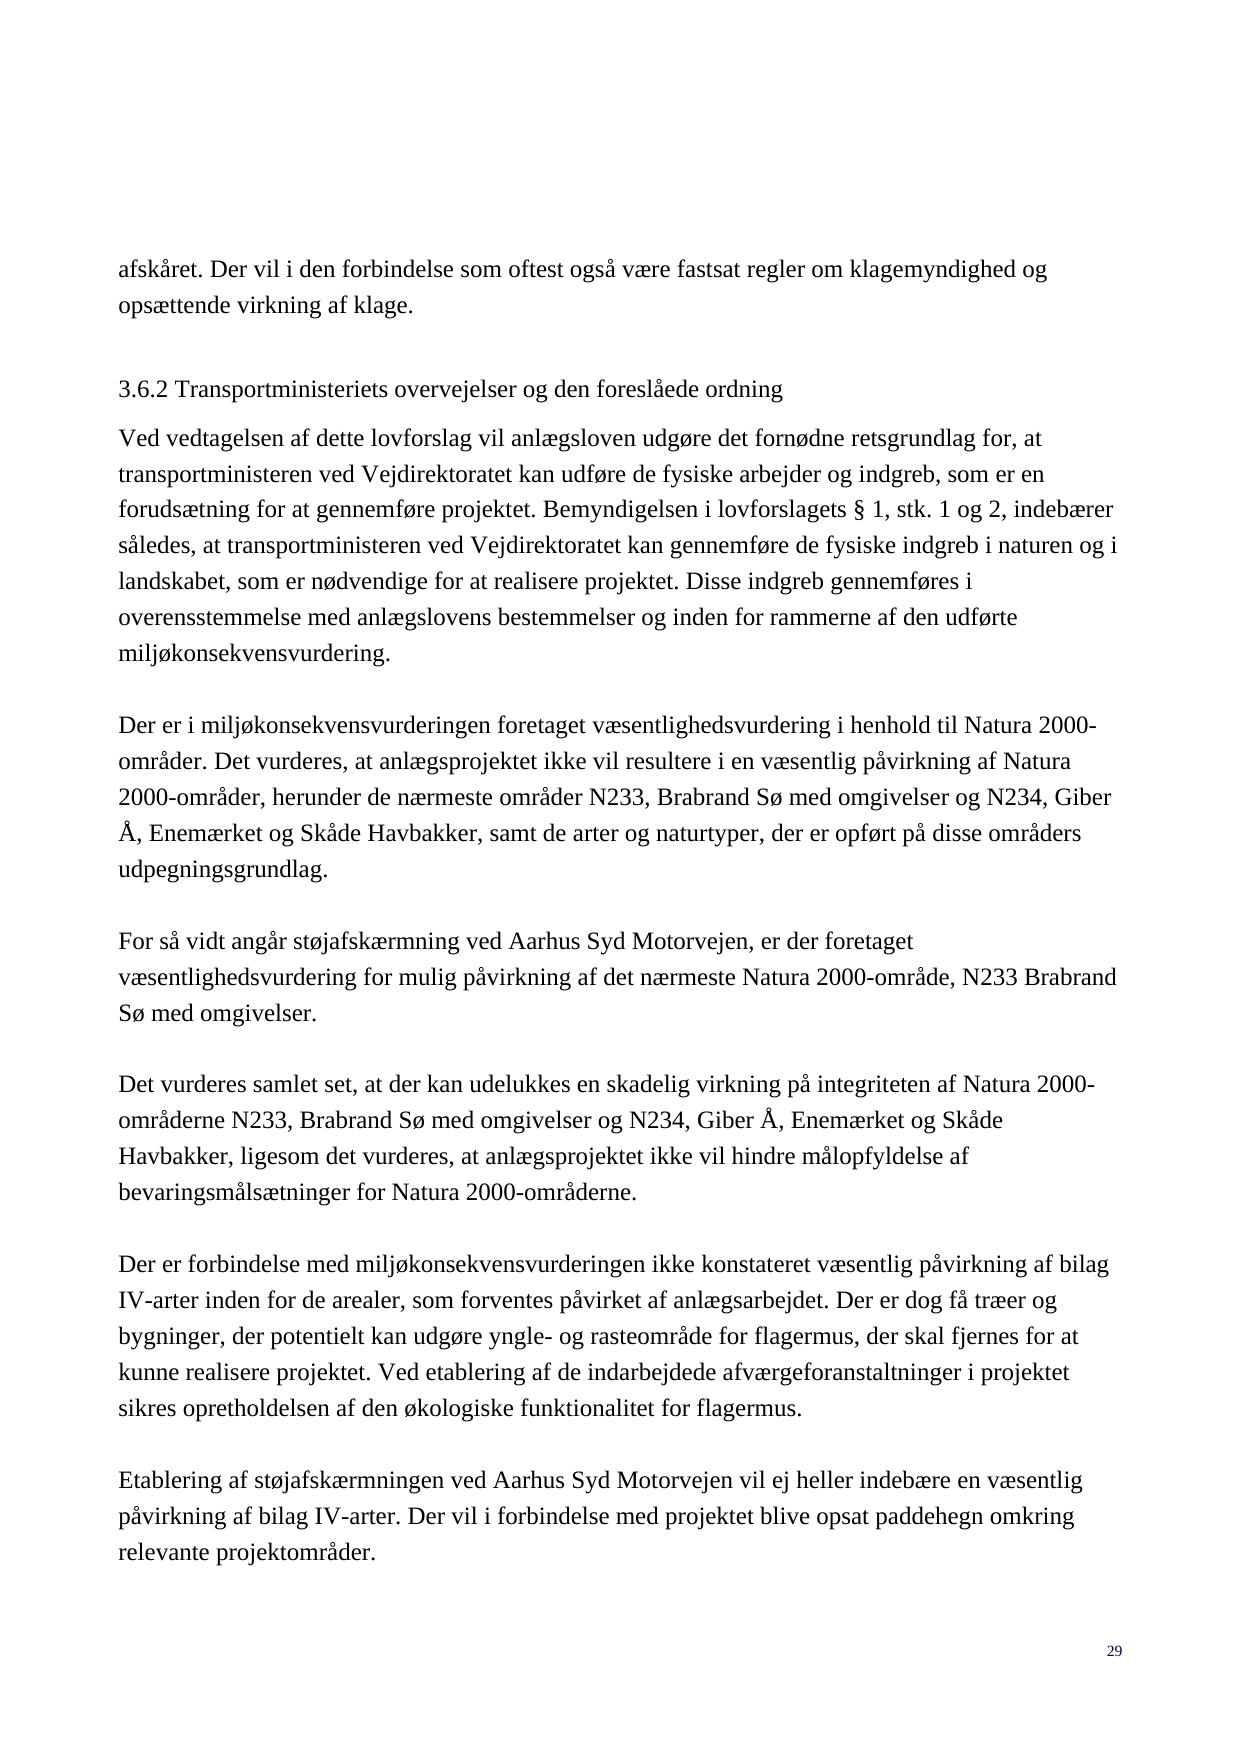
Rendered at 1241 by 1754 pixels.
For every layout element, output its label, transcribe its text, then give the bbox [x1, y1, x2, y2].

text Etablering af støjafskærmningen ved Aarhus Syd Motorvejen vil ej heller indebære en væsentlig påvirkning af bilag IV-arter. Der vil i forbindelse med projektet blive opsat paddehegn omkring relevante projektområder. [118, 1465, 1122, 1566]
text Der er forbindelse med miljøkonsekvensvurderingen ikke konstateret væsentlig påvirkning af bilag IV-arter inden for de arealer, som forventes påvirket af anlægsarbejdet. Der er dog få træer og bygninger, der potentielt kan udgøre yngle- og rasteområde for flagermus, der skal fjernes for at kunne realisere projektet. Ved etablering af de indarbejdede afværgeforanstaltninger i projektet sikres opretholdelsen af den økologiske funktionalitet for flagermus. [118, 1249, 1122, 1422]
text Ved vedtagelsen af dette lovforslag vil anlægsloven udgøre det fornødne retsgrundlag for, at transportministeren ved Vejdirektoratet kan udføre de fysiske arbejder og indgreb, som er en forudsætning for at gennemføre projektet. Bemyndigelsen i lovforslagets § 1, stk. 1 og 2, indebærer således, at transportministeren ved Vejdirektoratet kan gennemføre de fysiske indgreb i naturen og i landskabet, som er nødvendige for at realisere projektet. Disse indgreb gennemføres i overensstemmelse med anlægslovens bestemmelser og inden for rammerne af den udførte miljøkonsekvensvurdering. [118, 423, 1122, 667]
text For så vidt angår støjafskærmning ved Aarhus Syd Motorvejen, er der foretaget væsentlighedsvurdering for mulig påvirkning af det nærmeste Natura 2000-område, N233 Brabrand Sø med omgivelser. [118, 926, 1122, 1026]
text Det vurderes samlet set, at der kan udelukkes en skadelig virkning på integriteten af Natura 2000-områderne N233, Brabrand Sø med omgivelser og N234, Giber Å, Enemærket og Skåde Havbakker, ligesom det vurderes, at anlægsprojektet ikke vil hindre målopfyldelse af bevaringsmålsætninger for Natura 2000-områderne. [118, 1069, 1122, 1206]
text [118, 254, 1122, 319]
subtitle 3.6.2 Transportministeriets overvejelser og den foreslåede ordning [118, 374, 1122, 403]
text Der er i miljøkonsekvensvurderingen foretaget væsentlighedsvurdering i henhold til Natura 2000-områder. Det vurderes, at anlægsprojektet ikke vil resultere i en væsentlig påvirkning af Natura 2000-områder, herunder de nærmeste områder N233, Brabrand Sø med omgivelser og N234, Giber Å, Enemærket og Skåde Havbakker, samt de arter og naturtyper, der er opført på disse områders udpegningsgrundlag. [118, 710, 1122, 883]
